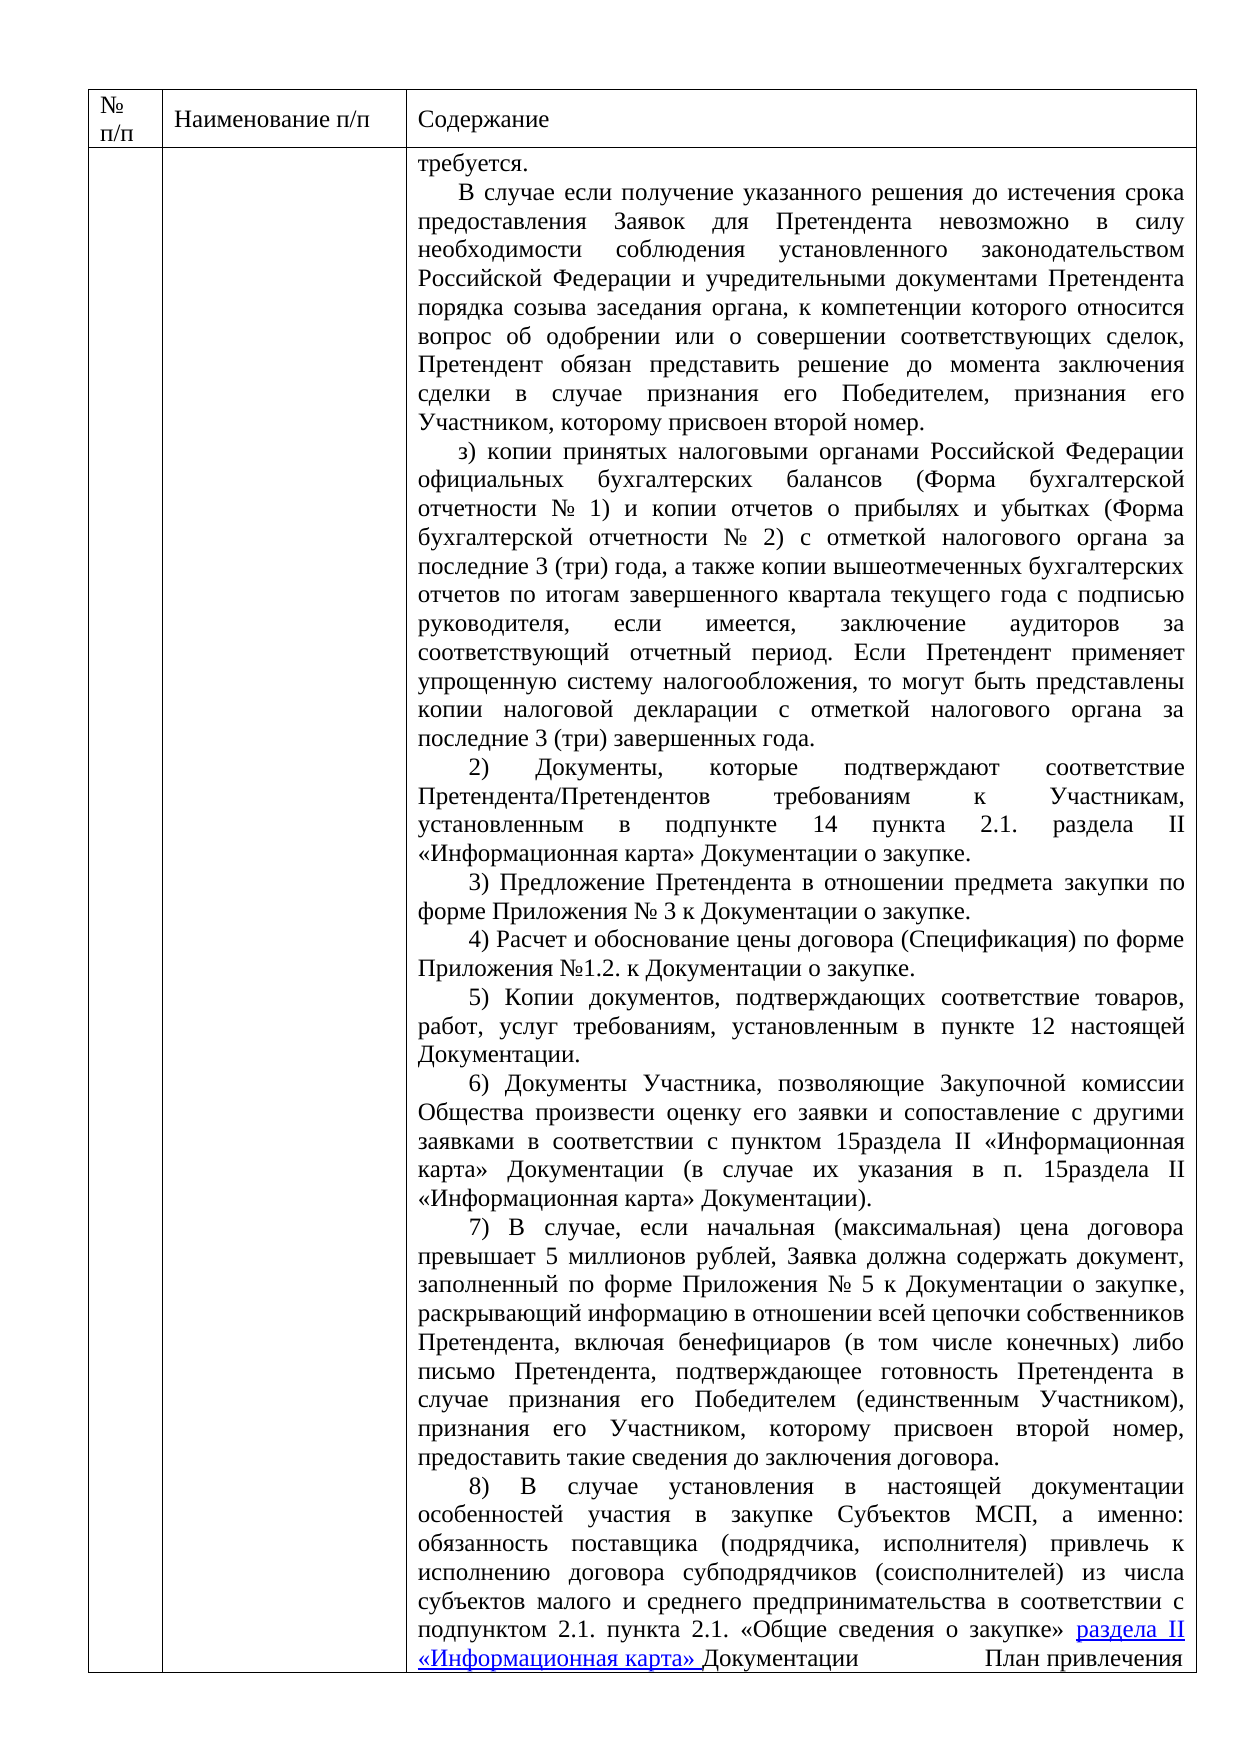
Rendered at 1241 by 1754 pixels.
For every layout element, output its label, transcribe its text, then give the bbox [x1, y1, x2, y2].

table_header Содержание [407, 90, 1196, 147]
table_header Наименование п/п [163, 90, 406, 147]
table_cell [163, 148, 406, 1672]
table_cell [407, 148, 1196, 1672]
table_cell [89, 148, 162, 1672]
table_header № п/п [89, 90, 162, 147]
